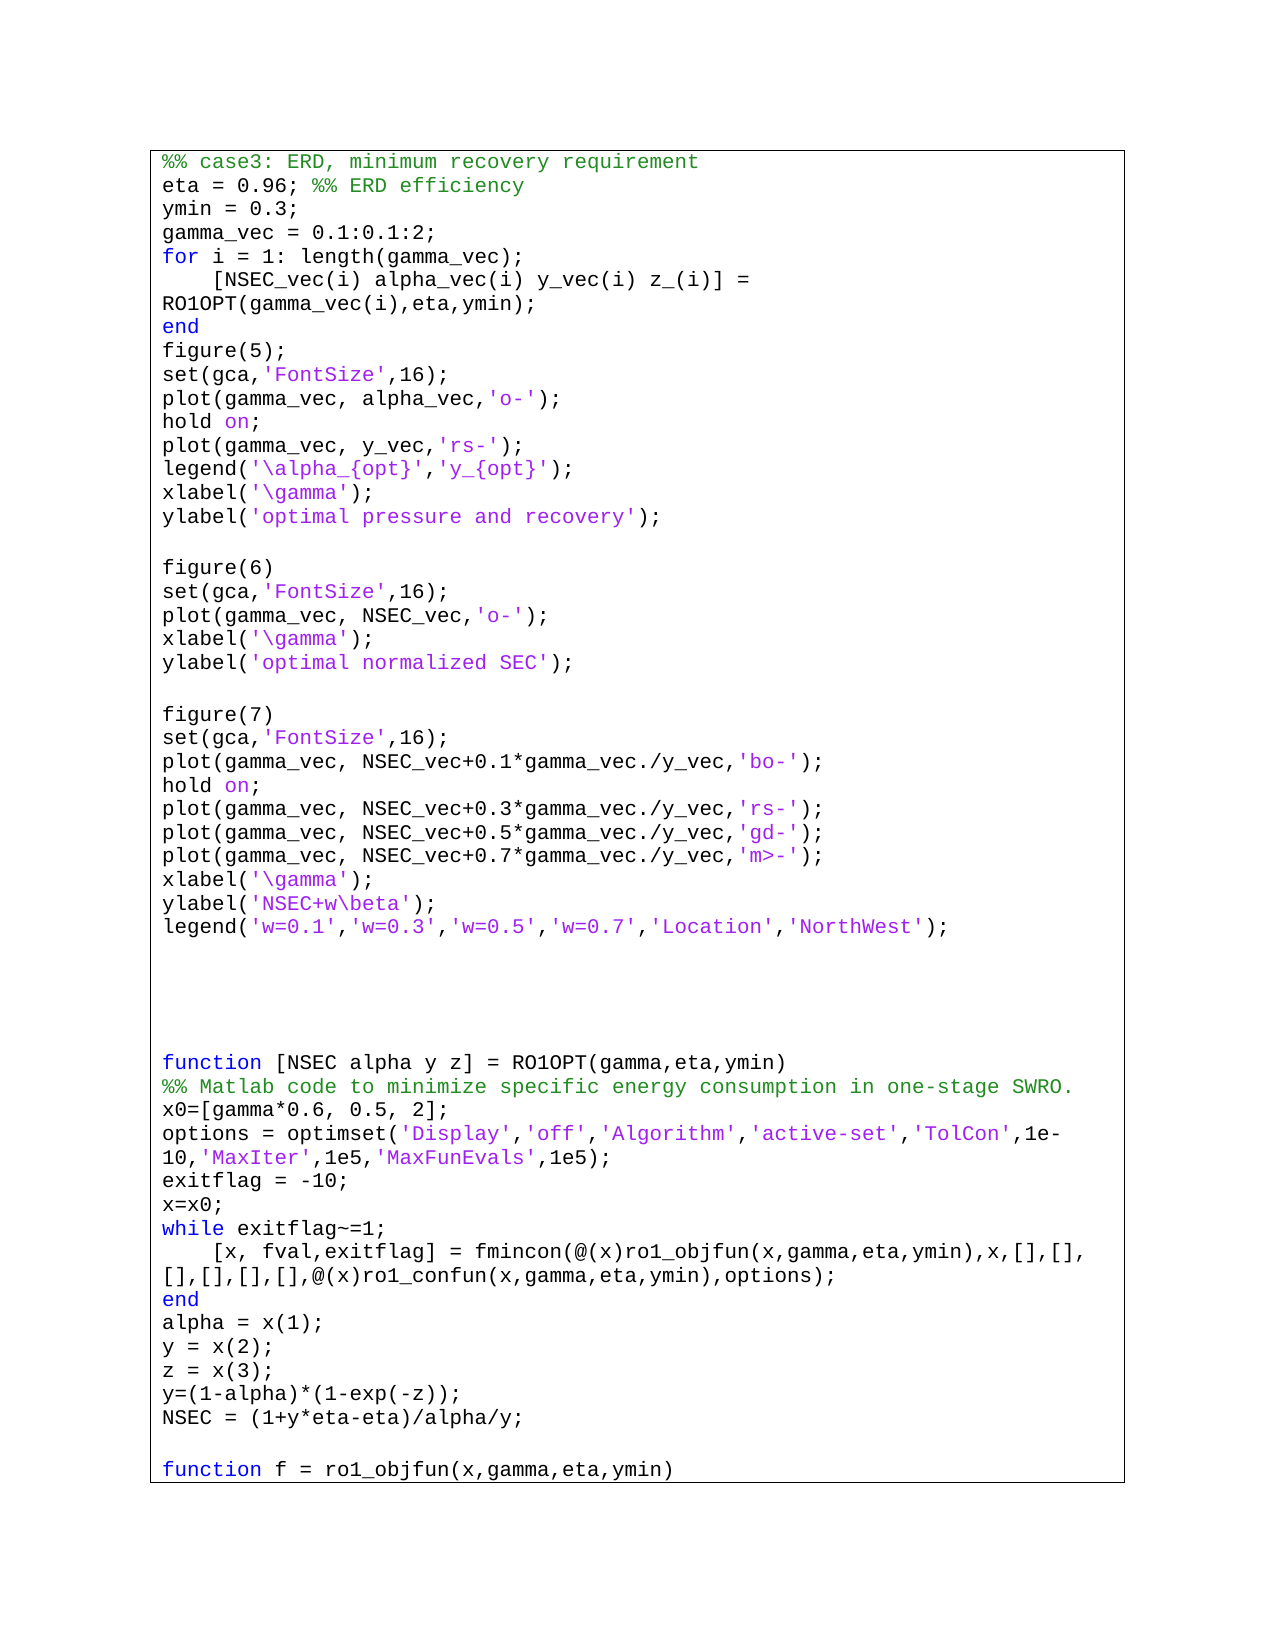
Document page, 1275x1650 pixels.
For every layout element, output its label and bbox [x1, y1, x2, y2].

table_header [151, 151, 1124, 1482]
